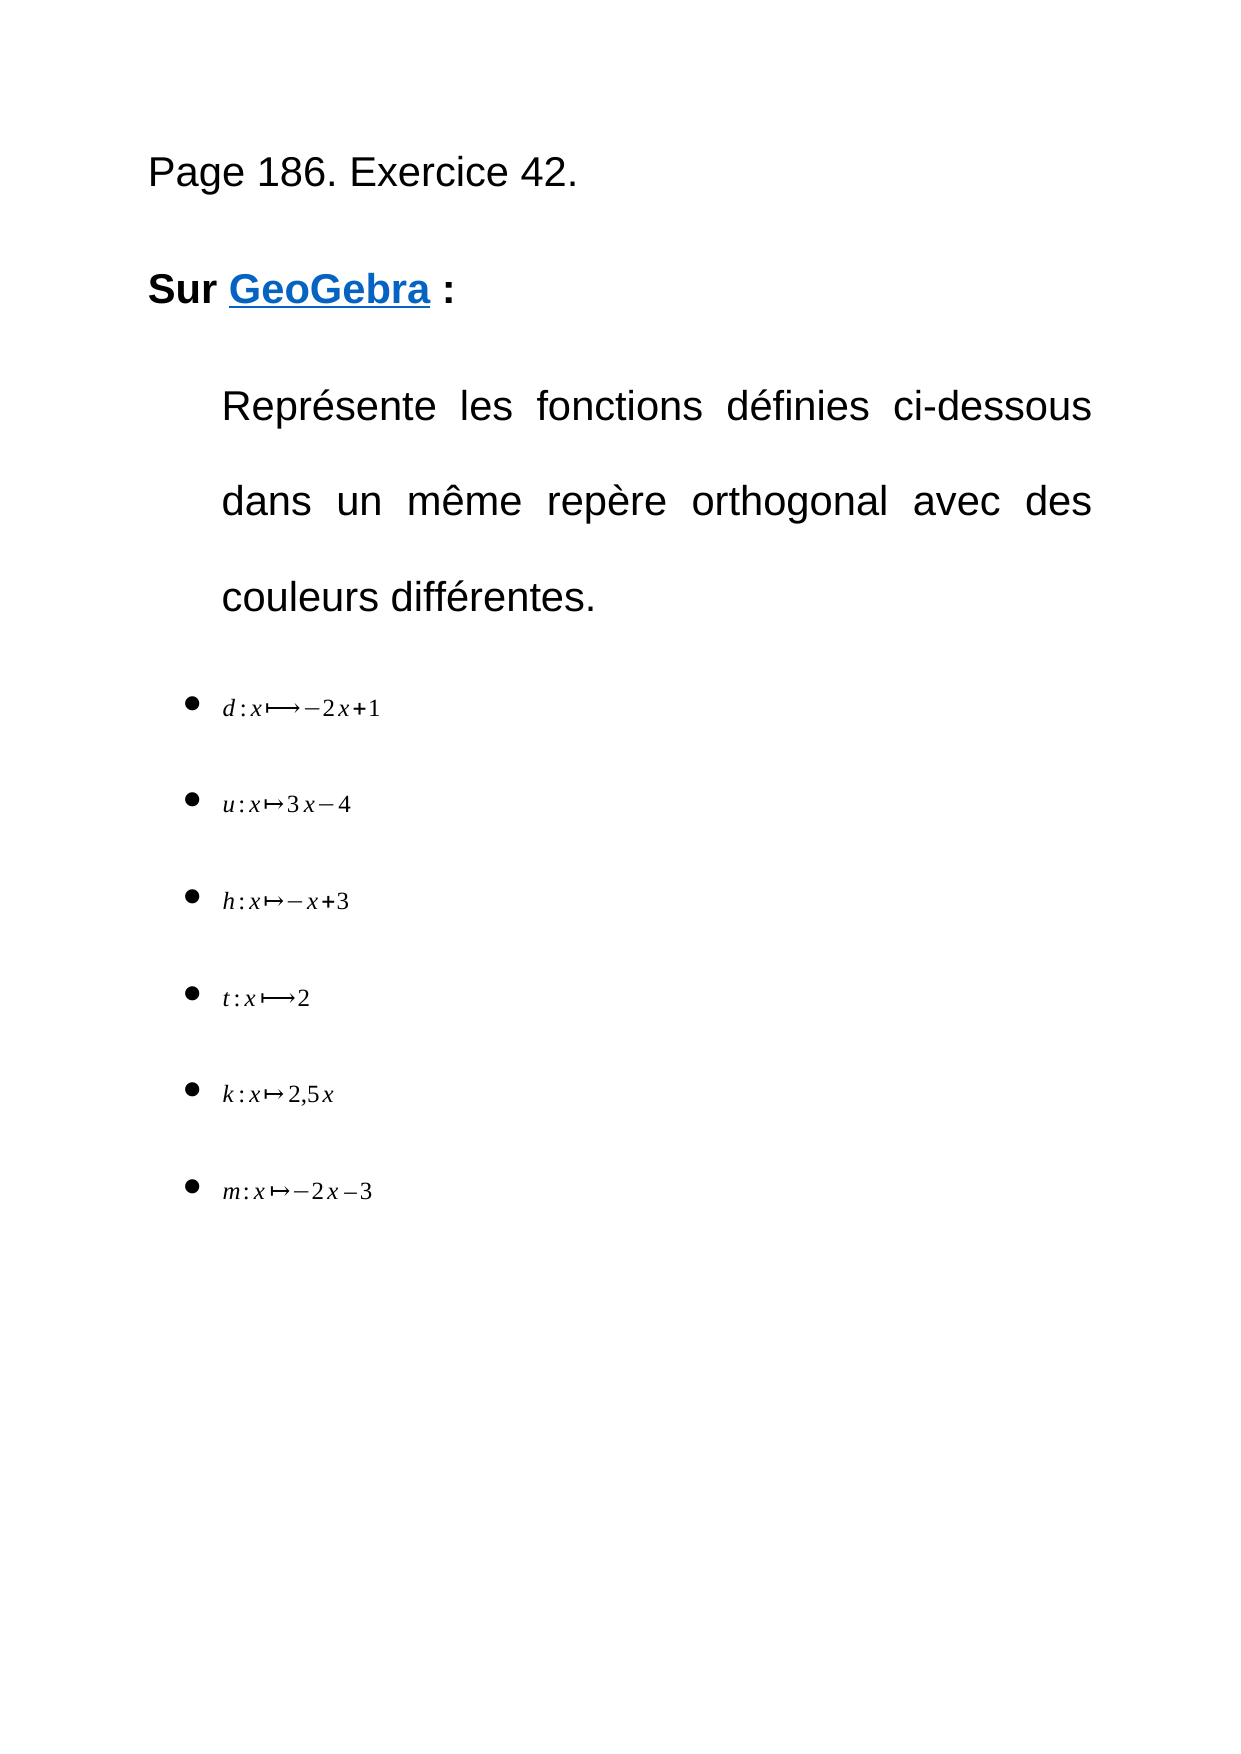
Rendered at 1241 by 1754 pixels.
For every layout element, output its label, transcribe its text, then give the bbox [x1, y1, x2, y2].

text Page 186. Exercice 42. [148, 148, 1093, 196]
text Sur GeoGebra : [148, 264, 1093, 312]
text Représente les fonctions définies ci-dessous dans un même repère orthogonal avec des couleurs différentes. [221, 381, 1093, 621]
